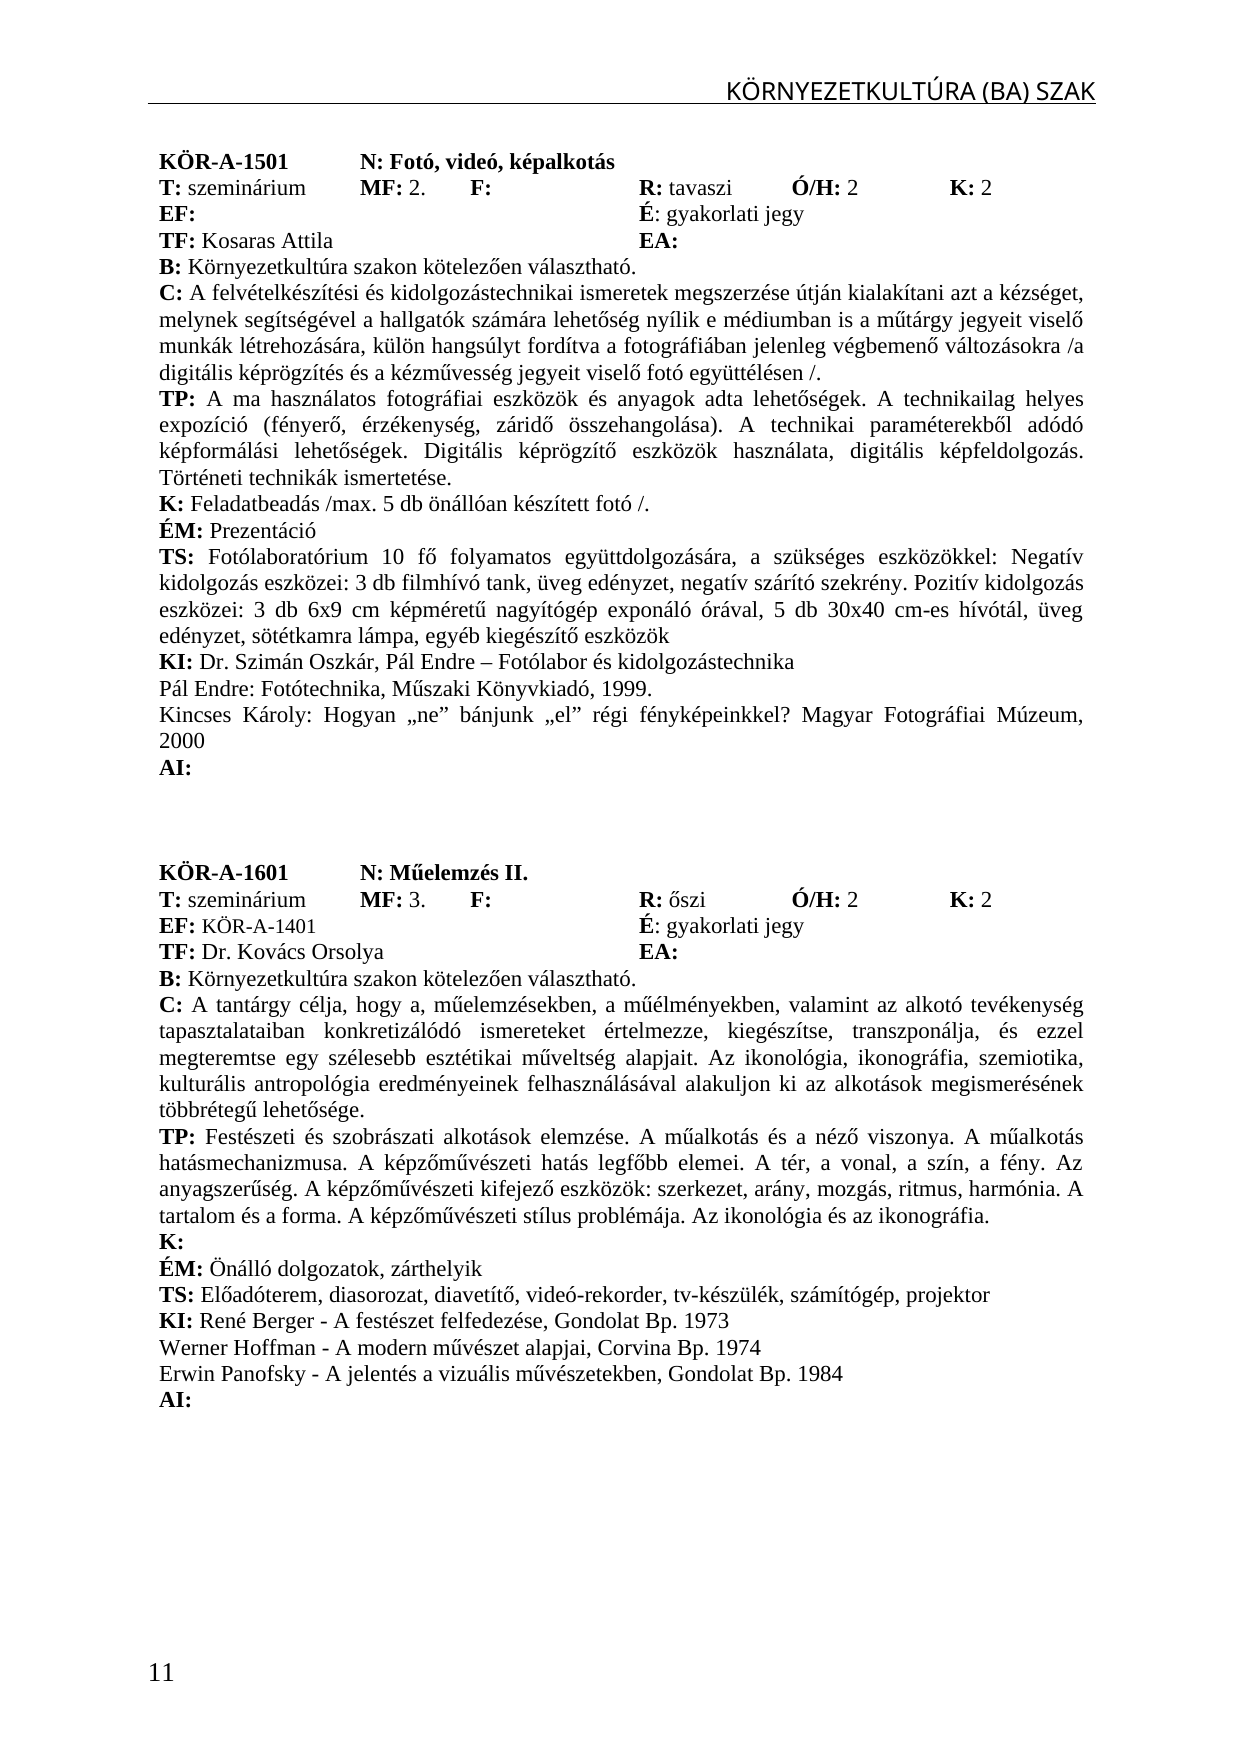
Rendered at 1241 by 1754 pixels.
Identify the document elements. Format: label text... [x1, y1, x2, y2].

table_cell É: gyakorlati jegy [628, 200, 1096, 227]
table_cell TP: A ma használatos fotográfiai eszközök és anyagok adta lehetőségek. A technikailag helyes expozíció (fényerő, érzékenység, záridő összehangolása). A technikai paraméterekből adódó képformálási lehetőségek. Digitális képrögzítő eszközök használata, digitális képfeldolgozás. Történeti technikák ismertetése. [148, 385, 1096, 490]
table_cell TS: Előadóterem, diasorozat, diavetítő, videó-rekorder, tv-készülék, számítógép, projektor [148, 1281, 1096, 1307]
table_cell K: Feladatbeadás /max. 5 db önállóan készített fotó /. [148, 490, 1096, 517]
table_header KÖR-A-1501 [148, 148, 348, 174]
table_cell TP: Festészeti és szobrászati alkotások elemzése. A műalkotás és a néző viszonya. A műalkotás hatásmechanizmusa. A képzőművészeti hatás legfőbb elemei. A tér, a vonal, a szín, a fény. Az anyagszerűség. A képzőművészeti kifejező eszközök: szerkezet, arány, mozgás, ritmus, harmónia. A tartalom és a forma. A képzőművészeti stílus problémája. Az ikonológia és az ikonográfia. [148, 1123, 1096, 1228]
table_header N: Műelemzés II. [349, 859, 1096, 886]
table_cell ÉM: Prezentáció [148, 517, 1096, 543]
table_cell F: [459, 174, 628, 200]
table_cell K: [148, 1228, 1096, 1254]
table_cell T: szeminárium [148, 174, 348, 200]
table_cell EF: KÖR-A-1401 [148, 912, 628, 938]
table_cell R: őszi [628, 886, 780, 912]
table_cell K: 2 [938, 886, 1096, 912]
table_cell T: szeminárium [148, 886, 348, 912]
table_cell Ó/H: 2 [780, 174, 938, 200]
table_cell KI: René Berger - A festészet felfedezése, Gondolat Bp. 1973 Werner Hoffman - A modern művészet alapjai, Corvina Bp. 1974 Erwin Panofsky - A jelentés a vizuális művészetekben, Gondolat Bp. 1984 [148, 1307, 1096, 1386]
table_cell F: [459, 886, 628, 912]
table_cell MF: 2. [349, 174, 459, 200]
table_cell B: Környezetkultúra szakon kötelezően választható. [148, 965, 1096, 991]
table_cell R: tavaszi [628, 174, 780, 200]
table_cell É: gyakorlati jegy [628, 912, 1096, 938]
table_cell Ó/H: 2 [780, 886, 938, 912]
table_cell AI: [148, 754, 1096, 780]
table_cell TF: Dr. Kovács Orsolya [148, 938, 628, 965]
table_cell EF: [148, 200, 628, 227]
table_cell ÉM: Önálló dolgozatok, zárthelyik [148, 1255, 1096, 1281]
table_cell MF: 3. [349, 886, 459, 912]
table_cell EA: [628, 938, 1096, 965]
table_cell EA: [628, 227, 1096, 253]
table_header KÖR-A-1601 [148, 859, 348, 886]
table_cell TF: Kosaras Attila [148, 227, 628, 253]
table_cell K: 2 [938, 174, 1096, 200]
table_cell C: A felvételkészítési és kidolgozástechnikai ismeretek megszerzése útján kialakítani azt a kézséget, melynek segítségével a hallgatók számára lehetőség nyílik e médiumban is a műtárgy jegyeit viselő munkák létrehozására, külön hangsúlyt fordítva a fotográfiában jelenleg végbemenő változásokra /a digitális képrögzítés és a kézművesség jegyeit viselő fotó együttélésen /. [148, 280, 1096, 385]
table_cell TS: Fotólaboratórium 10 fő folyamatos együttdolgozására, a szükséges eszközökkel: Negatív kidolgozás eszközei: 3 db filmhívó tank, üveg edényzet, negatív szárító szekrény. Pozitív kidolgozás eszközei: 3 db 6x9 cm képméretű nagyítógép exponáló órával, 5 db 30x40 cm-es hívótál, üveg edényzet, sötétkamra lámpa, egyéb kiegészítő eszközök [148, 543, 1096, 648]
table_cell AI: [148, 1386, 1096, 1413]
table_cell C: A tantárgy célja, hogy a, műelemzésekben, a műélményekben, valamint az alkotó tevékenység tapasztalataiban konkretizálódó ismereteket értelmezze, kiegészítse, transzponálja, és ezzel megteremtse egy szélesebb esztétikai műveltség alapjait. Az ikonológia, ikonográfia, szemiotika, kulturális antropológia eredményeinek felhasználásával alakuljon ki az alkotások megismerésének többrétegű lehetősége. [148, 991, 1096, 1123]
table_cell B: Környezetkultúra szakon kötelezően választható. [148, 253, 1096, 279]
table_header N: Fotó, videó, képalkotás [349, 148, 1096, 174]
table_cell KI: Dr. Szimán Oszkár, Pál Endre – Fotólabor és kidolgozástechnika Pál Endre: Fotótechnika, Műszaki Könyvkiadó, 1999. Kincses Károly: Hogyan „ne” bánjunk „el” régi fényképeinkkel? Magyar Fotográfiai Múzeum, 2000 [148, 649, 1096, 754]
